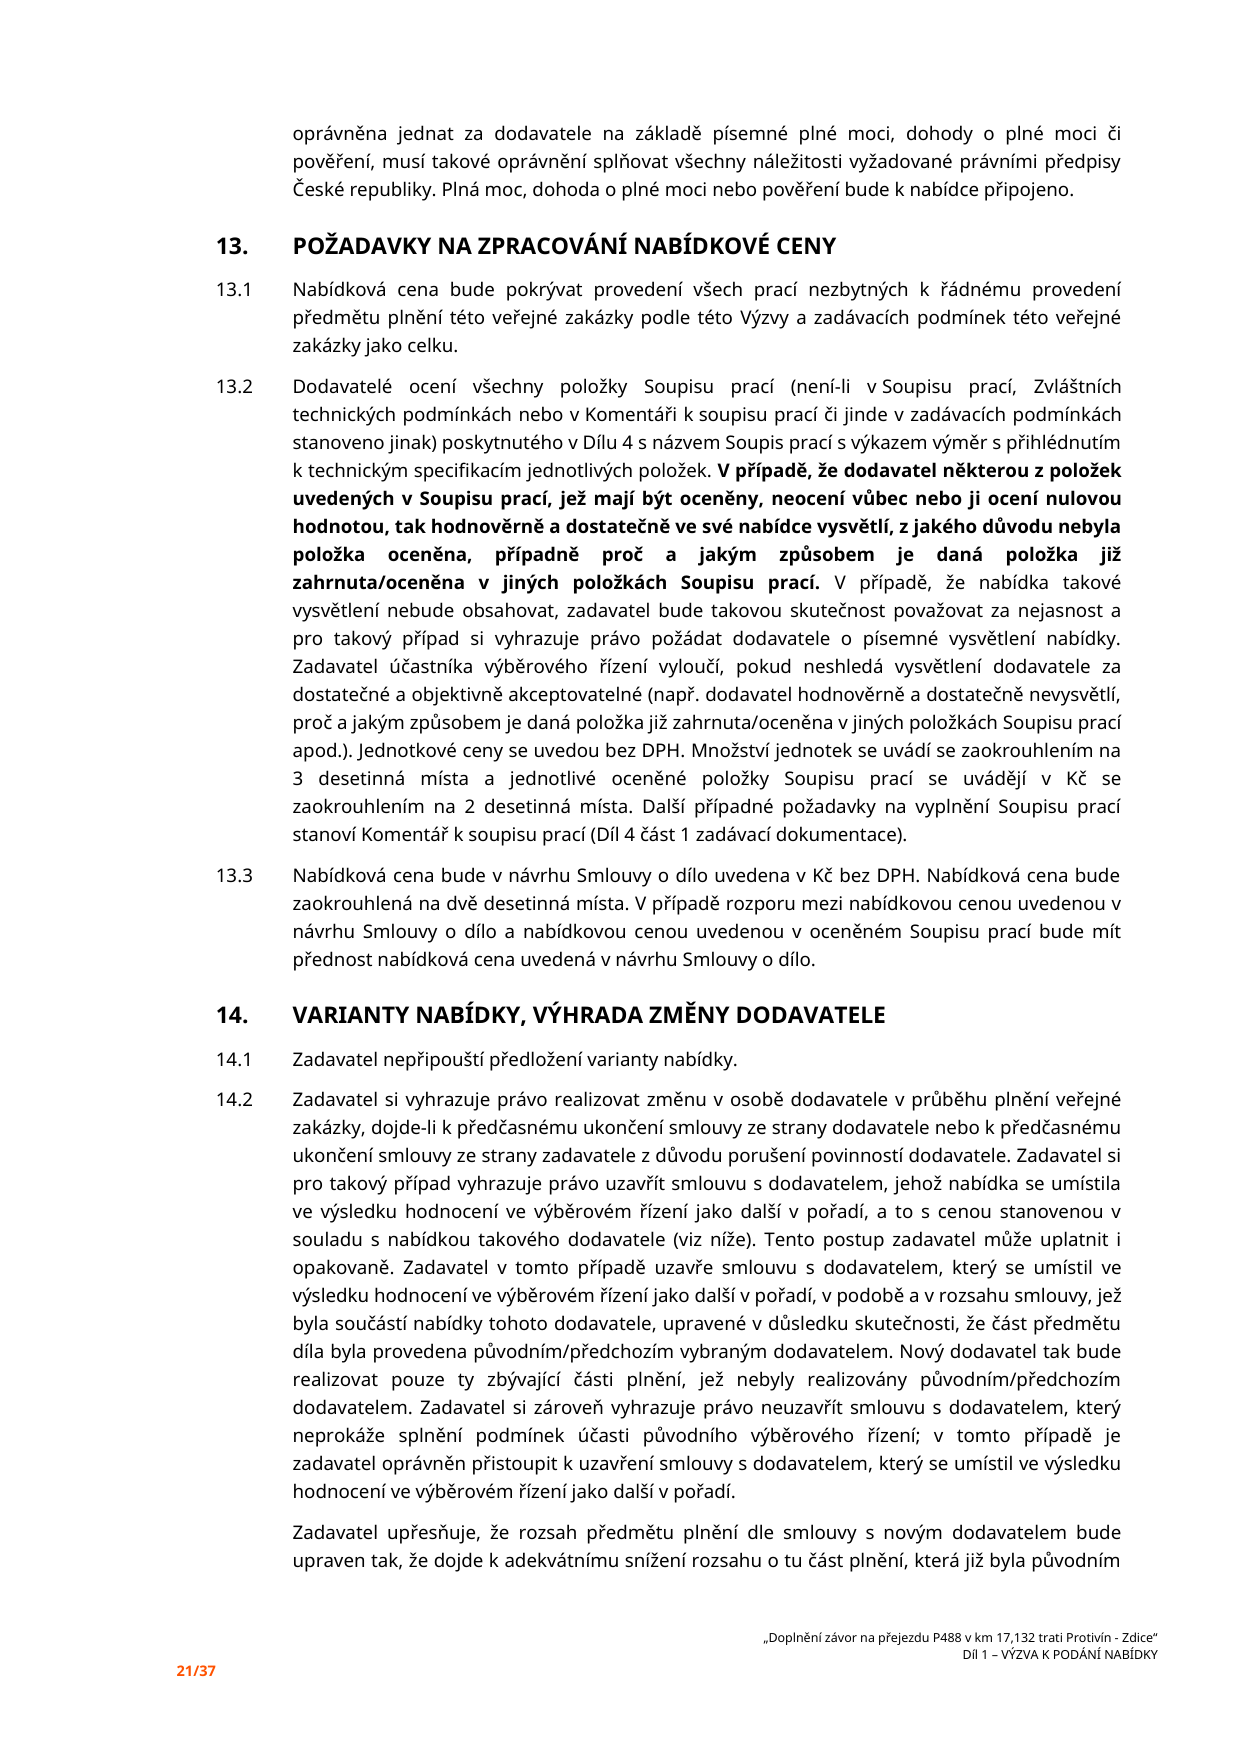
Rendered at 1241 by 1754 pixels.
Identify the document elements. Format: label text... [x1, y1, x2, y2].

text Nabídková cena bude pokrývat provedení všech prací nezbytných k řádnému provedení předmětu plnění této veřejné zakázky podle této Výzvy a zadávacích podmínek této veřejné zakázky jako celku. [216, 277, 1122, 358]
text Dodavatelé ocení všechny položky Soupisu prací (není-li v Soupisu prací, Zvláštních technických podmínkách nebo v Komentáři k soupisu prací či jinde v zadávacích podmínkách stanoveno jinak) poskytnutého v Dílu 4 s názvem Soupis prací s výkazem výměr s přihlédnutím k technickým specifikacím jednotlivých položek. V případě, že dodavatel některou z položek uvedených v Soupisu prací, jež mají být oceněny, neocení vůbec nebo ji ocení nulovou hodnotou, tak hodnověrně a dostatečně ve své nabídce vysvětlí, z jakého důvodu nebyla položka oceněna, případně proč a jakým způsobem je daná položka již zahrnuta/oceněna v jiných položkách Soupisu prací. V případě, že nabídka takové vysvětlení nebude obsahovat, zadavatel bude takovou skutečnost považovat za nejasnost a pro takový případ si vyhrazuje právo požádat dodavatele o písemné vysvětlení nabídky. Zadavatel účastníka výběrového řízení vyloučí, pokud neshledá vysvětlení dodavatele za dostatečné a objektivně akceptovatelné (např. dodavatel hodnověrně a dostatečně nevysvětlí, proč a jakým způsobem je daná položka již zahrnuta/oceněna v jiných položkách Soupisu prací apod.). Jednotkové ceny se uvedou bez DPH. Množství jednotek se uvádí se zaokrouhlením na 3 desetinná místa a jednotlivé oceněné položky Soupisu prací se uvádějí v Kč se zaokrouhlením na 2 desetinná místa. Další případné požadavky na vyplnění Soupisu prací stanoví Komentář k soupisu prací (Díl 4 část 1 zadávací dokumentace). [216, 373, 1122, 847]
text POŽADAVKY NA ZPRACOVÁNÍ NABÍDKOVÉ CENY [216, 230, 1122, 261]
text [216, 121, 1122, 202]
text Nabídková cena bude v návrhu Smlouvy o dílo uvedena v Kč bez DPH. Nabídková cena bude zaokrouhlená na dvě desetinná místa. V případě rozporu mezi nabídkovou cenou uvedenou v návrhu Smlouvy o dílo a nabídkovou cenou uvedenou v oceněném Soupisu prací bude mít přednost nabídková cena uvedená v návrhu Smlouvy o dílo. [216, 862, 1122, 972]
text Zadavatel nepřipouští předložení varianty nabídky. [216, 1046, 1122, 1071]
text VARIANTY NABÍDKY, VÝHRADA ZMĚNY DODAVATELE [216, 999, 1122, 1030]
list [292, 1519, 1122, 1573]
text Zadavatel si vyhrazuje právo realizovat změnu v osobě dodavatele v průběhu plnění veřejné zakázky, dojde-li k předčasnému ukončení smlouvy ze strany dodavatele nebo k předčasnému ukončení smlouvy ze strany zadavatele z důvodu porušení povinností dodavatele. Zadavatel si pro takový případ vyhrazuje právo uzavřít smlouvu s dodavatelem, jehož nabídka se umístila ve výsledku hodnocení ve výběrovém řízení jako další v pořadí, a to s cenou stanovenou v souladu s nabídkou takového dodavatele (viz níže). Tento postup zadavatel může uplatnit i opakovaně. Zadavatel v tomto případě uzavře smlouvu s dodavatelem, který se umístil ve výsledku hodnocení ve výběrovém řízení jako další v pořadí, v podobě a v rozsahu smlouvy, jež byla součástí nabídky tohoto dodavatele, upravené v důsledku skutečnosti, že část předmětu díla byla provedena původním/předchozím vybraným dodavatelem. Nový dodavatel tak bude realizovat pouze ty zbývající části plnění, jež nebyly realizovány původním/předchozím dodavatelem. Zadavatel si zároveň vyhrazuje právo neuzavřít smlouvu s dodavatelem, který neprokáže splnění podmínek účasti původního výběrového řízení; v tomto případě je zadavatel oprávněn přistoupit k uzavření smlouvy s dodavatelem, který se umístil ve výsledku hodnocení ve výběrovém řízení jako další v pořadí. [216, 1086, 1122, 1504]
